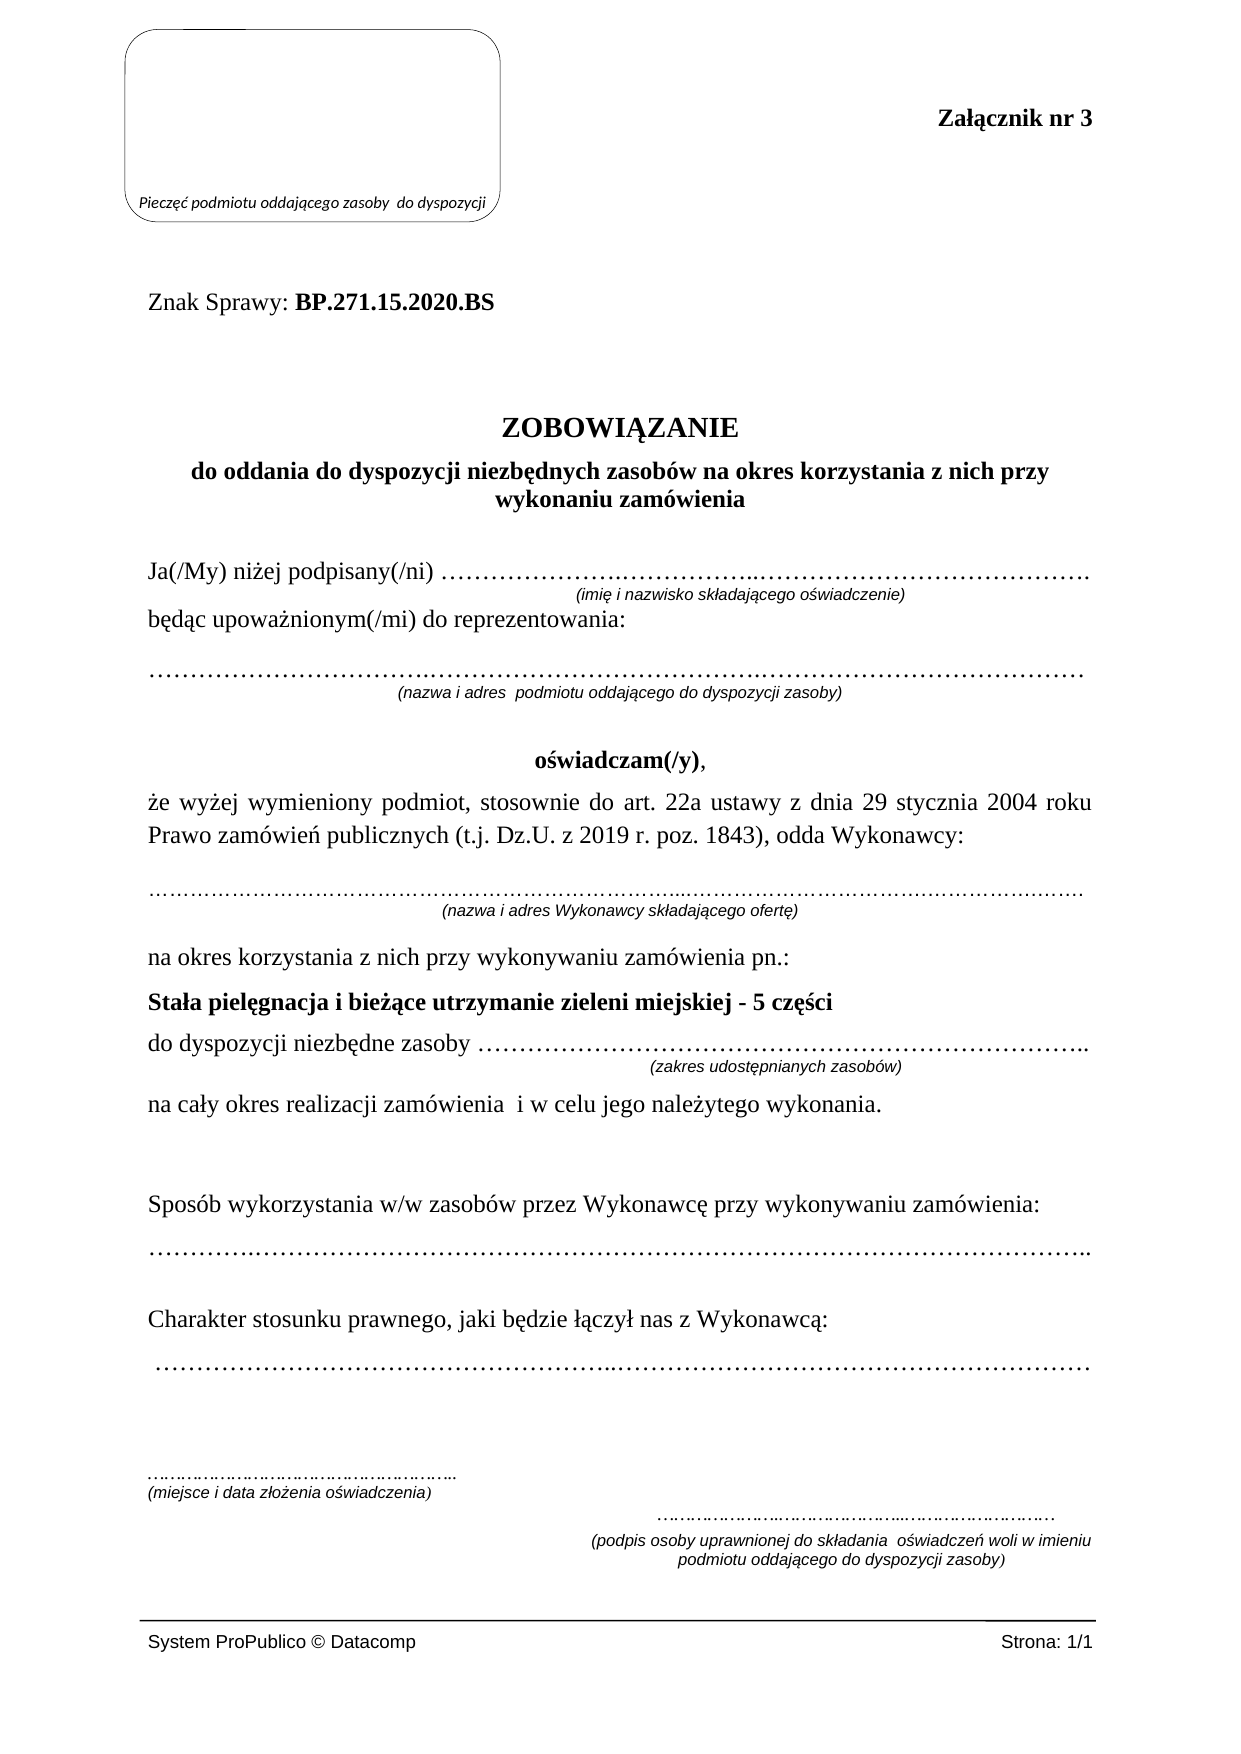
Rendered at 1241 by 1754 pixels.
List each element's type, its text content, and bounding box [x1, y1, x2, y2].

text …………………………………………………………………....…………………………….…………….……. [148, 877, 1093, 901]
text (nazwa i adres podmiotu oddającego do dyspozycji zasoby) [148, 683, 1093, 702]
text (zakres udostępnianych zasobów) [251, 1057, 1093, 1076]
text ………….……………………………………………………………………………………….. [148, 1232, 1093, 1261]
text do dyspozycji niezbędne zasoby ……………………………………………………………….. [148, 1028, 1093, 1057]
text (nazwa i adres Wykonawcy składającego ofertę) [148, 901, 1093, 920]
text (imię i nazwisko składającego oświadczenie) [576, 585, 1093, 604]
text ………………….…………………..……………………… [148, 1502, 1093, 1524]
subtitle Załącznik nr 3 [207, 103, 1093, 132]
text Sposób wykorzystania w/w zasobów przez Wykonawcę przy wykonywaniu zamówienia: [148, 1189, 1093, 1218]
text będąc upoważnionym(/mi) do reprezentowania: [148, 604, 1093, 633]
text ZOBOWIĄZANIE [148, 410, 1093, 443]
text Znak Sprawy: BP.271.15.2020.BS [148, 287, 1093, 316]
text Charakter stosunku prawnego, jaki będzie łączył nas z Wykonawcą: [148, 1304, 1093, 1333]
text do oddania do dyspozycji niezbędnych zasobów na okres korzystania z nich przy wykonaniu zamówienia [148, 456, 1093, 513]
text na okres korzystania z nich przy wykonywaniu zamówienia pn.: [148, 942, 1093, 970]
text (podpis osoby uprawnionej do składania oświadczeń woli w imieniu podmiotu oddającego do dyspozycji zasoby) [590, 1530, 1093, 1569]
text ………………………………………………..………………………………………………… [148, 1347, 1093, 1376]
text (miejsce i data złożenia oświadczenia) [148, 1483, 1093, 1502]
text Ja(/My) niżej podpisany(/ni) ………………….……………..…………………………………. [148, 556, 1093, 585]
text Stała pielęgnacja i bieżące utrzymanie zieleni miejskiej - 5 części [148, 987, 1093, 1016]
text na cały okres realizacji zamówienia i w celu jego należytego wykonania. [148, 1089, 1093, 1117]
text oświadczam(/y), [148, 746, 1093, 774]
text …………………………….………………………………….………………………………… [148, 654, 1093, 683]
text że wyżej wymieniony podmiot, stosownie do art. 22a ustawy z dnia 29 stycznia 2004 roku Prawo zamówień publicznych (t.j. Dz.U. z 2019 r. poz. 1843), odda Wykonawcy: [148, 787, 1093, 849]
text ……………………………………………….. [148, 1462, 1093, 1483]
